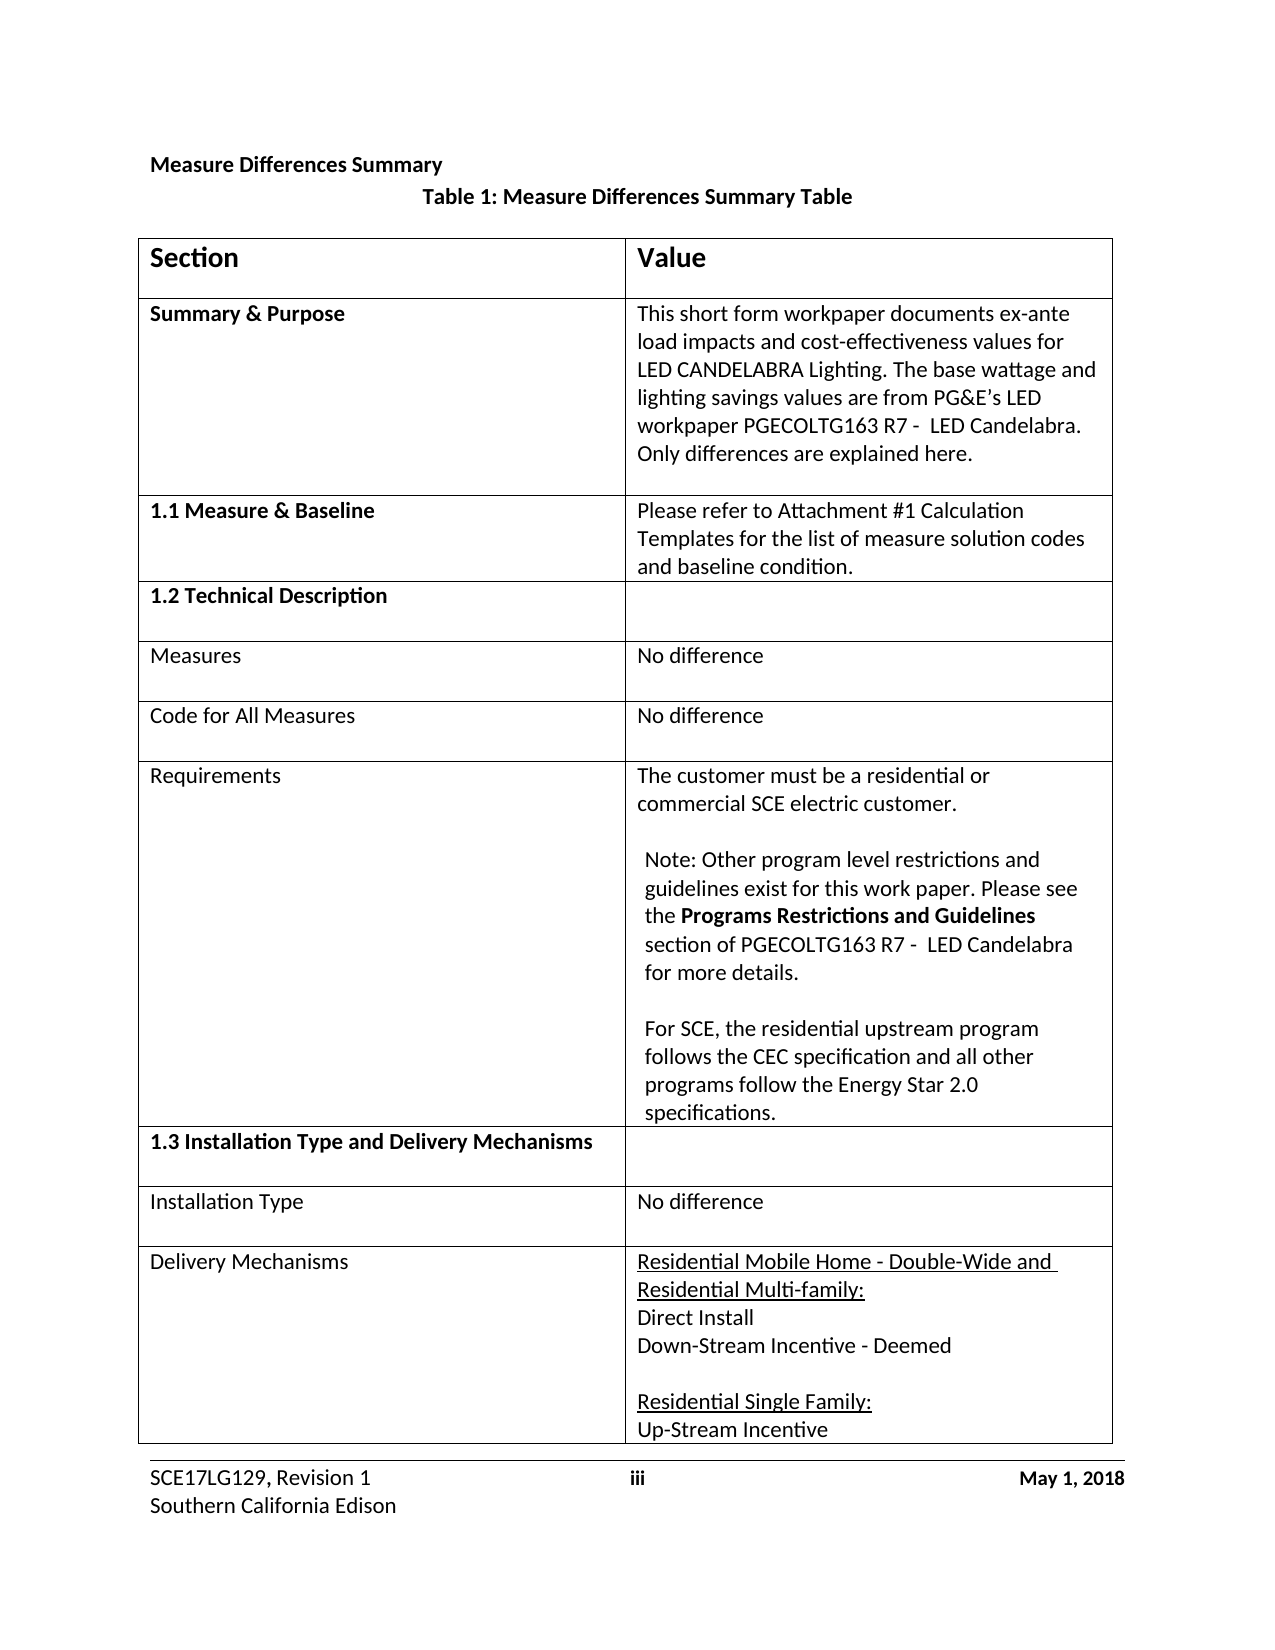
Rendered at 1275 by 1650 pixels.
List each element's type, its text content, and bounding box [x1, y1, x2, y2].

table_cell Measures [139, 642, 625, 701]
text Measure Differences Summary [150, 150, 1125, 178]
table_header Value [626, 239, 1112, 298]
table_cell 1.2 Technical Description [139, 582, 625, 641]
text Table 1: Measure Differences Summary Table [150, 182, 1125, 210]
table_cell Code for All Measures [139, 702, 625, 761]
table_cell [626, 1247, 1112, 1443]
table_cell The customer must be a residential or commercial SCE electric customer. Note: Other program level restrictions and guidelines exist for this work paper. Please see the Programs Restrictions and Guidelines section of PGECOLTG163 R7 - LED Candelabra for more details. For SCE, the residential upstream program follows the CEC specification and all other programs follow the Energy Star 2.0 specifications. [626, 762, 1112, 1126]
table_cell No difference [626, 1187, 1112, 1246]
table_cell [626, 1127, 1112, 1186]
table_cell Summary & Purpose [139, 299, 625, 495]
table_cell No difference [626, 642, 1112, 701]
table_cell 1.3 Installation Type and Delivery Mechanisms [139, 1127, 625, 1186]
table_header Section [139, 239, 625, 298]
table_cell This short form workpaper documents ex-ante load impacts and cost-effectiveness values for LED CANDELABRA Lighting. The base wattage and lighting savings values are from PG&E’s LED workpaper PGECOLTG163 R7 - LED Candelabra. Only differences are explained here. [626, 299, 1112, 495]
table_cell No difference [626, 702, 1112, 761]
table_cell [626, 582, 1112, 641]
table_cell 1.1 Measure & Baseline [139, 496, 625, 581]
table_cell Installation Type [139, 1187, 625, 1246]
table_cell Delivery Mechanisms [139, 1247, 625, 1443]
table_cell Please refer to Attachment #1 Calculation Templates for the list of measure solution codes and baseline condition. [626, 496, 1112, 581]
table_cell Requirements [139, 762, 625, 1126]
